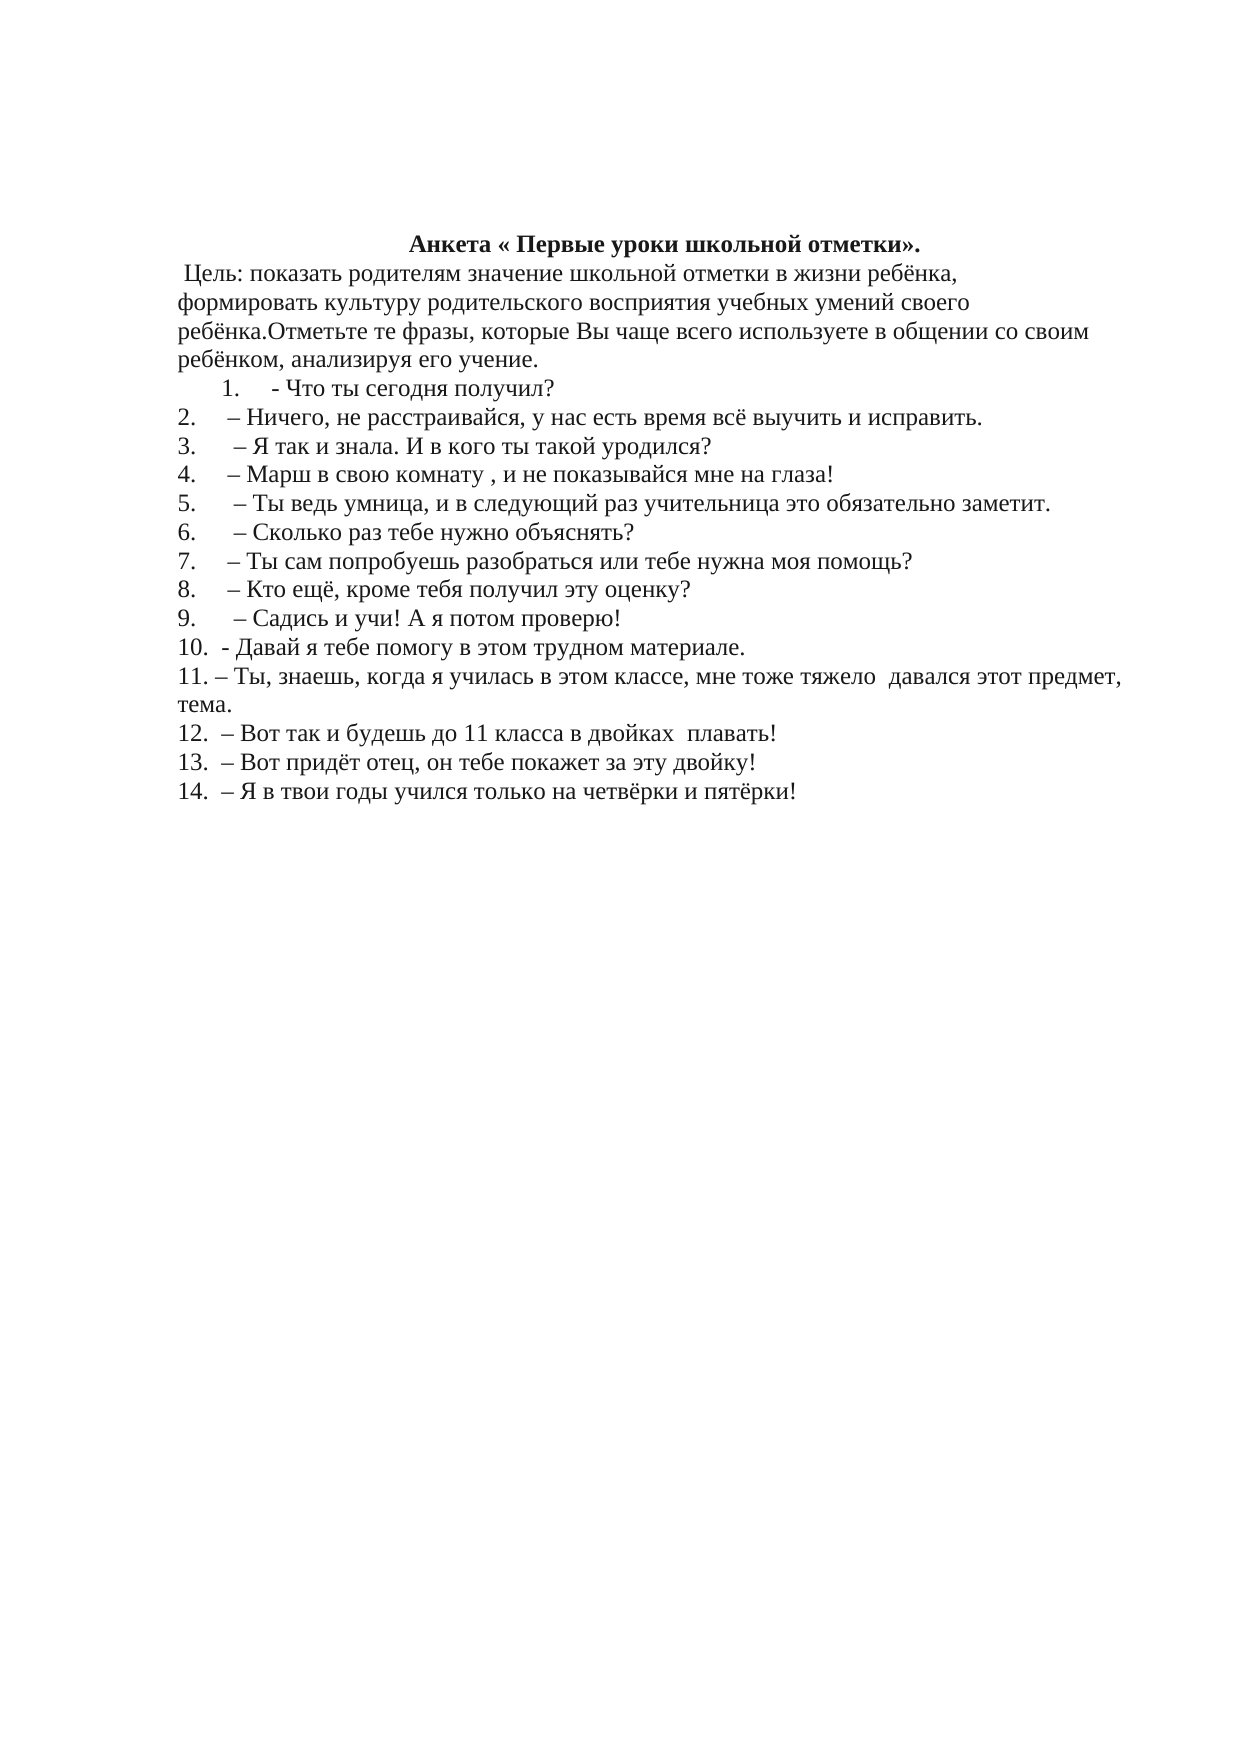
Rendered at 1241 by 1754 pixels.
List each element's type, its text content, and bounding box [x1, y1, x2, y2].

text 1. - Что ты сегодня получил? [177, 373, 1152, 402]
text 4. – Марш в свою комнату , и не показывайся мне на глаза! [177, 459, 1152, 488]
text 3. – Я так и знала. И в кого ты такой уродился? [177, 431, 1152, 459]
text 9. – Садись и учи! А я потом проверю! [177, 603, 1152, 632]
text 11. – Ты, знаешь, когда я училась в этом классе, мне тоже тяжело давался этот предмет, тема. [177, 661, 1152, 718]
text 12. – Вот так и будешь до 11 класса в двойках плавать! [177, 718, 1152, 747]
text Анкета « Первые уроки школьной отметки». [177, 229, 1152, 258]
text 14. – Я в твои годы учился только на четвёрки и пятёрки! [177, 776, 1152, 804]
text Цель: показать родителям значение школьной отметки в жизни ребёнка, [177, 258, 1152, 287]
text 2. – Ничего, не расстраивайся, у нас есть время всё выучить и исправить. [177, 402, 1152, 431]
text 10. - Давай я тебе помогу в этом трудном материале. [177, 632, 1152, 661]
text 8. – Кто ещё, кроме тебя получил эту оценку? [177, 574, 1152, 603]
text 6. – Сколько раз тебе нужно объяснять? [177, 517, 1152, 546]
text 7. – Ты сам попробуешь разобраться или тебе нужна моя помощь? [177, 546, 1152, 574]
text 5. – Ты ведь умница, и в следующий раз учительница это обязательно заметит. [177, 488, 1152, 517]
text 13. – Вот придёт отец, он тебе покажет за эту двойку! [177, 747, 1152, 776]
text формировать культуру родительского восприятия учебных умений своего ребёнка.Отметьте те фразы, которые Вы чаще всего используете в общении со своим ребёнком, анализируя его учение. [177, 287, 1152, 373]
